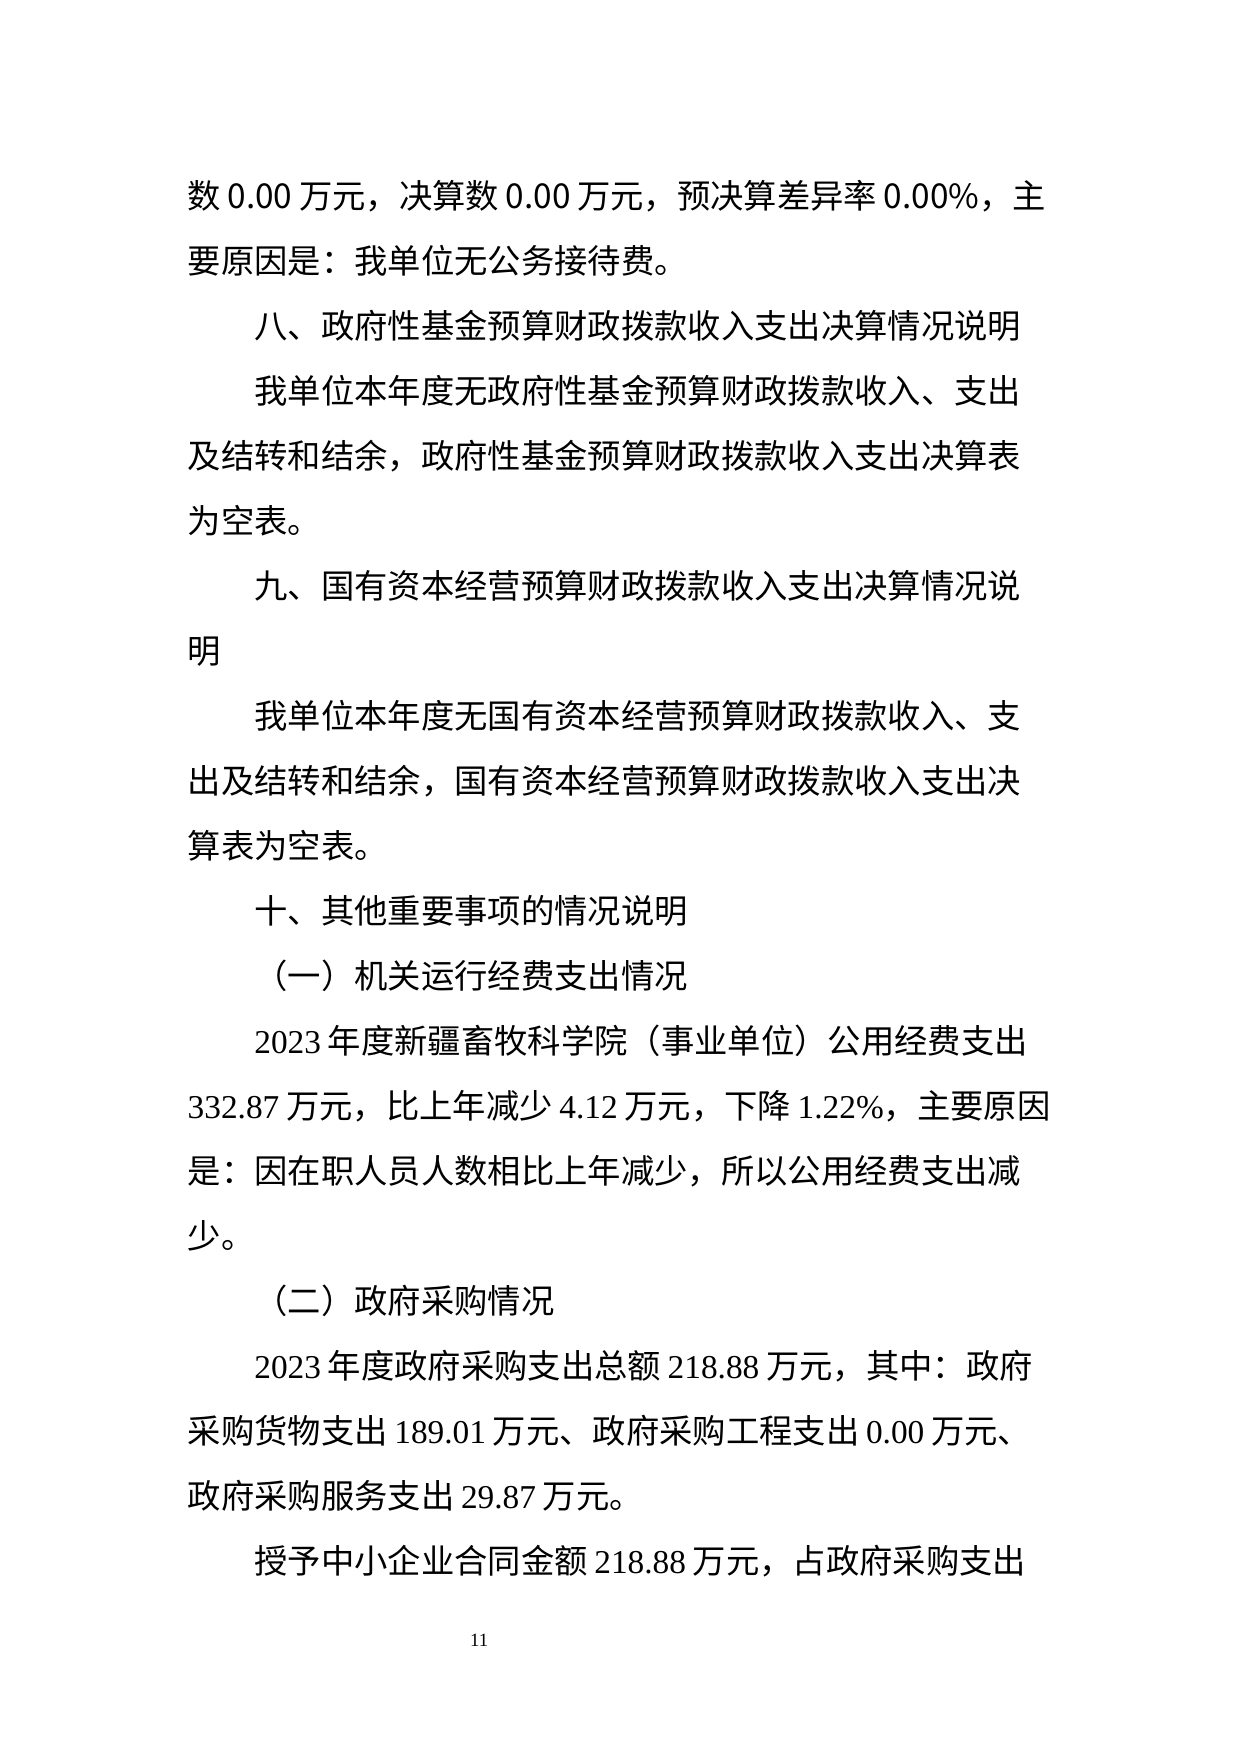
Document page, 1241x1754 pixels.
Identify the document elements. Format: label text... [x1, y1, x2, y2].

text （二）政府采购情况 [187, 1267, 1053, 1332]
text 九、国有资本经营预算财政拨款收入支出决算情况说明 [187, 552, 1053, 682]
text 十、其他重要事项的情况说明 [187, 877, 1053, 942]
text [187, 1527, 1053, 1592]
text 我单位本年度无政府性基金预算财政拨款收入、支出及结转和结余，政府性基金预算财政拨款收入支出决算表为空表。 [187, 357, 1053, 552]
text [187, 162, 1053, 292]
text 八、政府性基金预算财政拨款收入支出决算情况说明 [187, 292, 1053, 357]
text （一）机关运行经费支出情况 [187, 942, 1053, 1007]
text 2023年度新疆畜牧科学院（事业单位）公用经费支出332.87万元，比上年减少4.12万元，下降1.22%，主要原因是：因在职人员人数相比上年减少，所以公用经费支出减少。 [187, 1007, 1053, 1267]
text 我单位本年度无国有资本经营预算财政拨款收入、支出及结转和结余，国有资本经营预算财政拨款收入支出决算表为空表。 [187, 682, 1053, 877]
text 2023年度政府采购支出总额218.88万元，其中：政府采购货物支出189.01万元、政府采购工程支出0.00万元、政府采购服务支出29.87万元。 [187, 1332, 1053, 1527]
